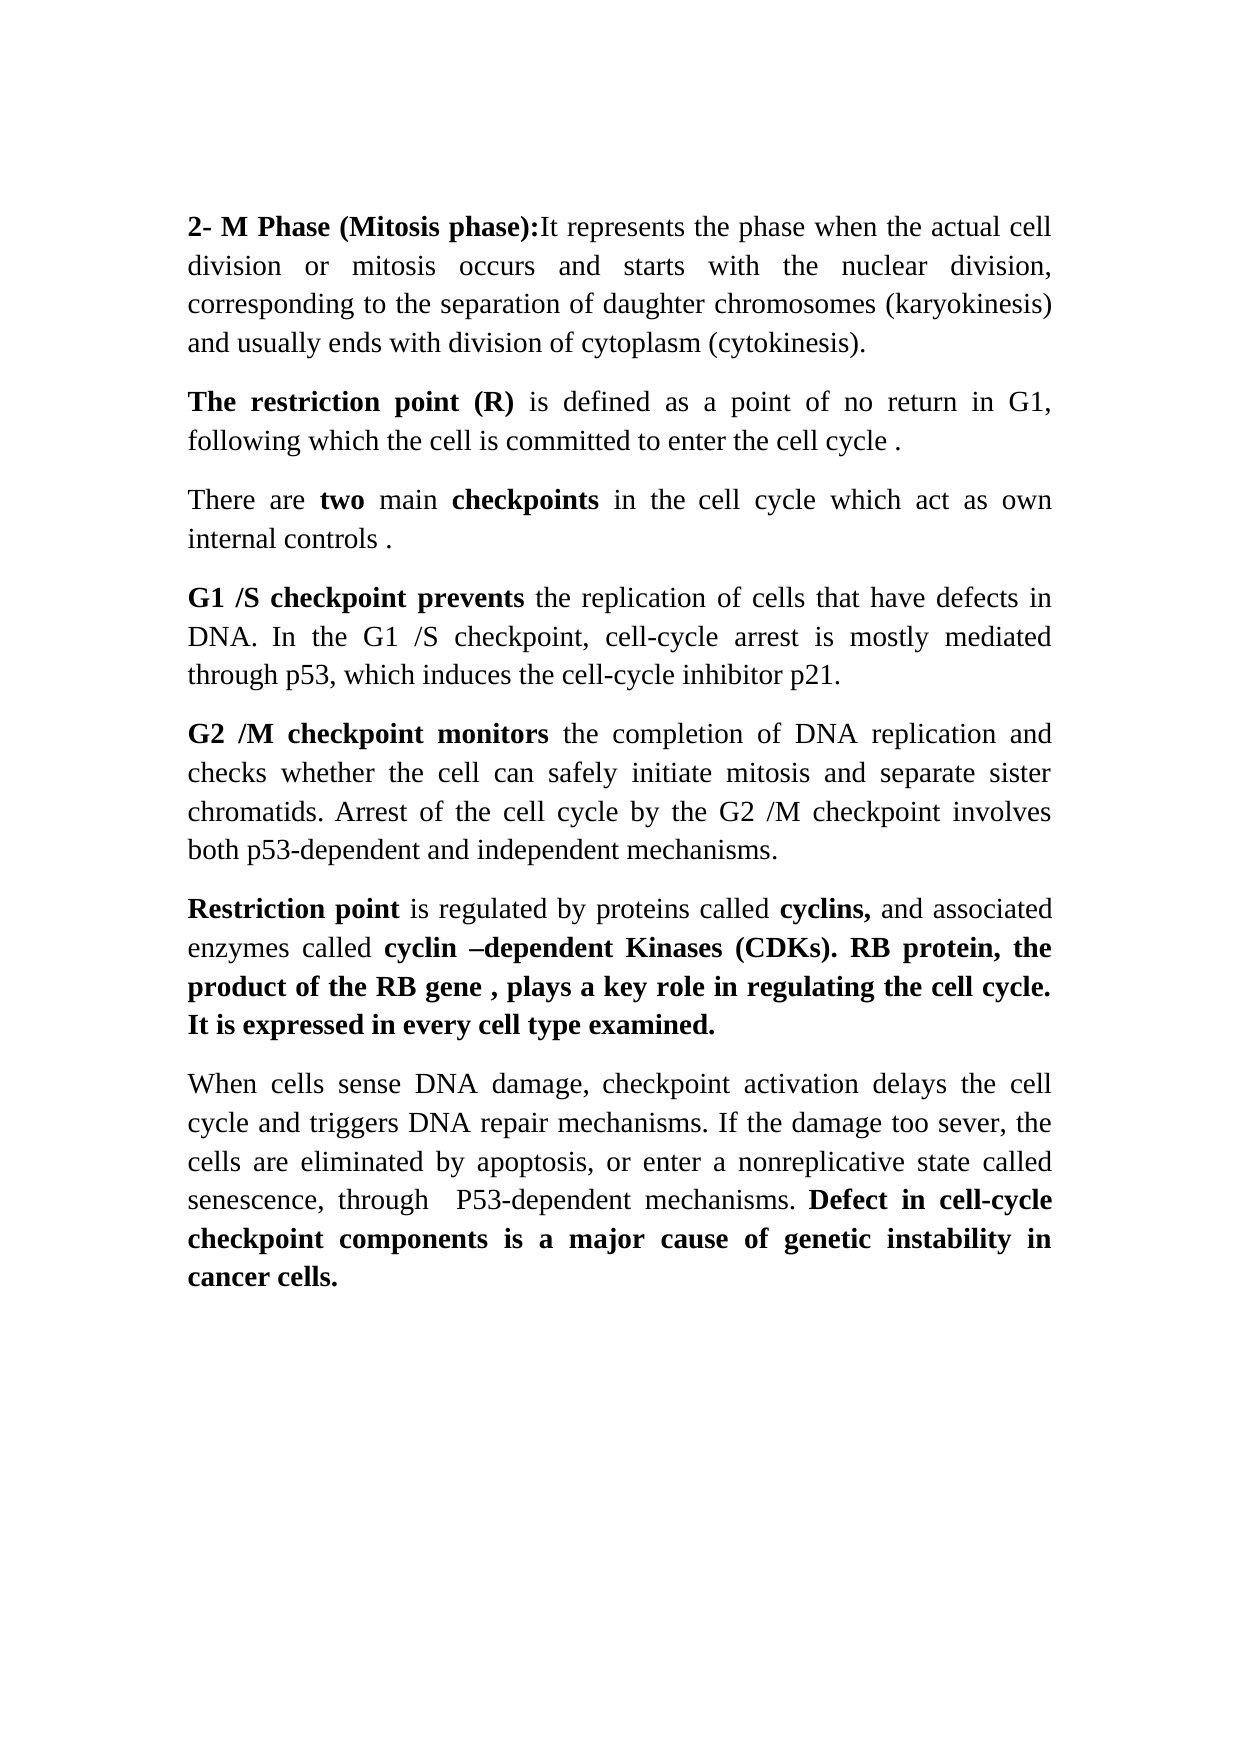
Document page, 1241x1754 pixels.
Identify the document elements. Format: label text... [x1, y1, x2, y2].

text When cells sense DNA damage, checkpoint activation delays the cell cycle and triggers DNA repair mechanisms. If the damage too sever, the cells are eliminated by apoptosis, or enter a nonreplicative state called senescence, through P53-dependent mechanisms. Defect in cell-cycle checkpoint components is a major cause of genetic instability in cancer cells. [187, 1067, 1053, 1293]
text Restriction point is regulated by proteins called cyclins, and associated enzymes called cyclin –dependent Kinases (CDKs). RB protein, the product of the RB gene , plays a key role in regulating the cell cycle. It is expressed in every cell type examined. [187, 892, 1053, 1041]
text G2 /M checkpoint monitors the completion of DNA replication and checks whether the cell can safely initiate mitosis and separate sister chromatids. Arrest of the cell cycle by the G2 /M checkpoint involves both p53-dependent and independent mechanisms. [187, 717, 1053, 866]
text G1 /S checkpoint prevents the replication of cells that have defects in DNA. In the G1 /S checkpoint, cell-cycle arrest is mostly mediated through p53, which induces the cell-cycle inhibitor p21. [187, 580, 1053, 691]
text 2- M Phase (Mitosis phase):It represents the phase when the actual cell division or mitosis occurs and starts with the nuclear division, corresponding to the separation of daughter chromosomes (karyokinesis) and usually ends with division of cytoplasm (cytokinesis). [187, 209, 1053, 358]
text The restriction point (R) is defined as a point of no return in G1, following which the cell is committed to enter the cell cycle . [187, 384, 1053, 456]
text There are two main checkpoints in the cell cycle which act as own internal controls . [187, 482, 1053, 554]
